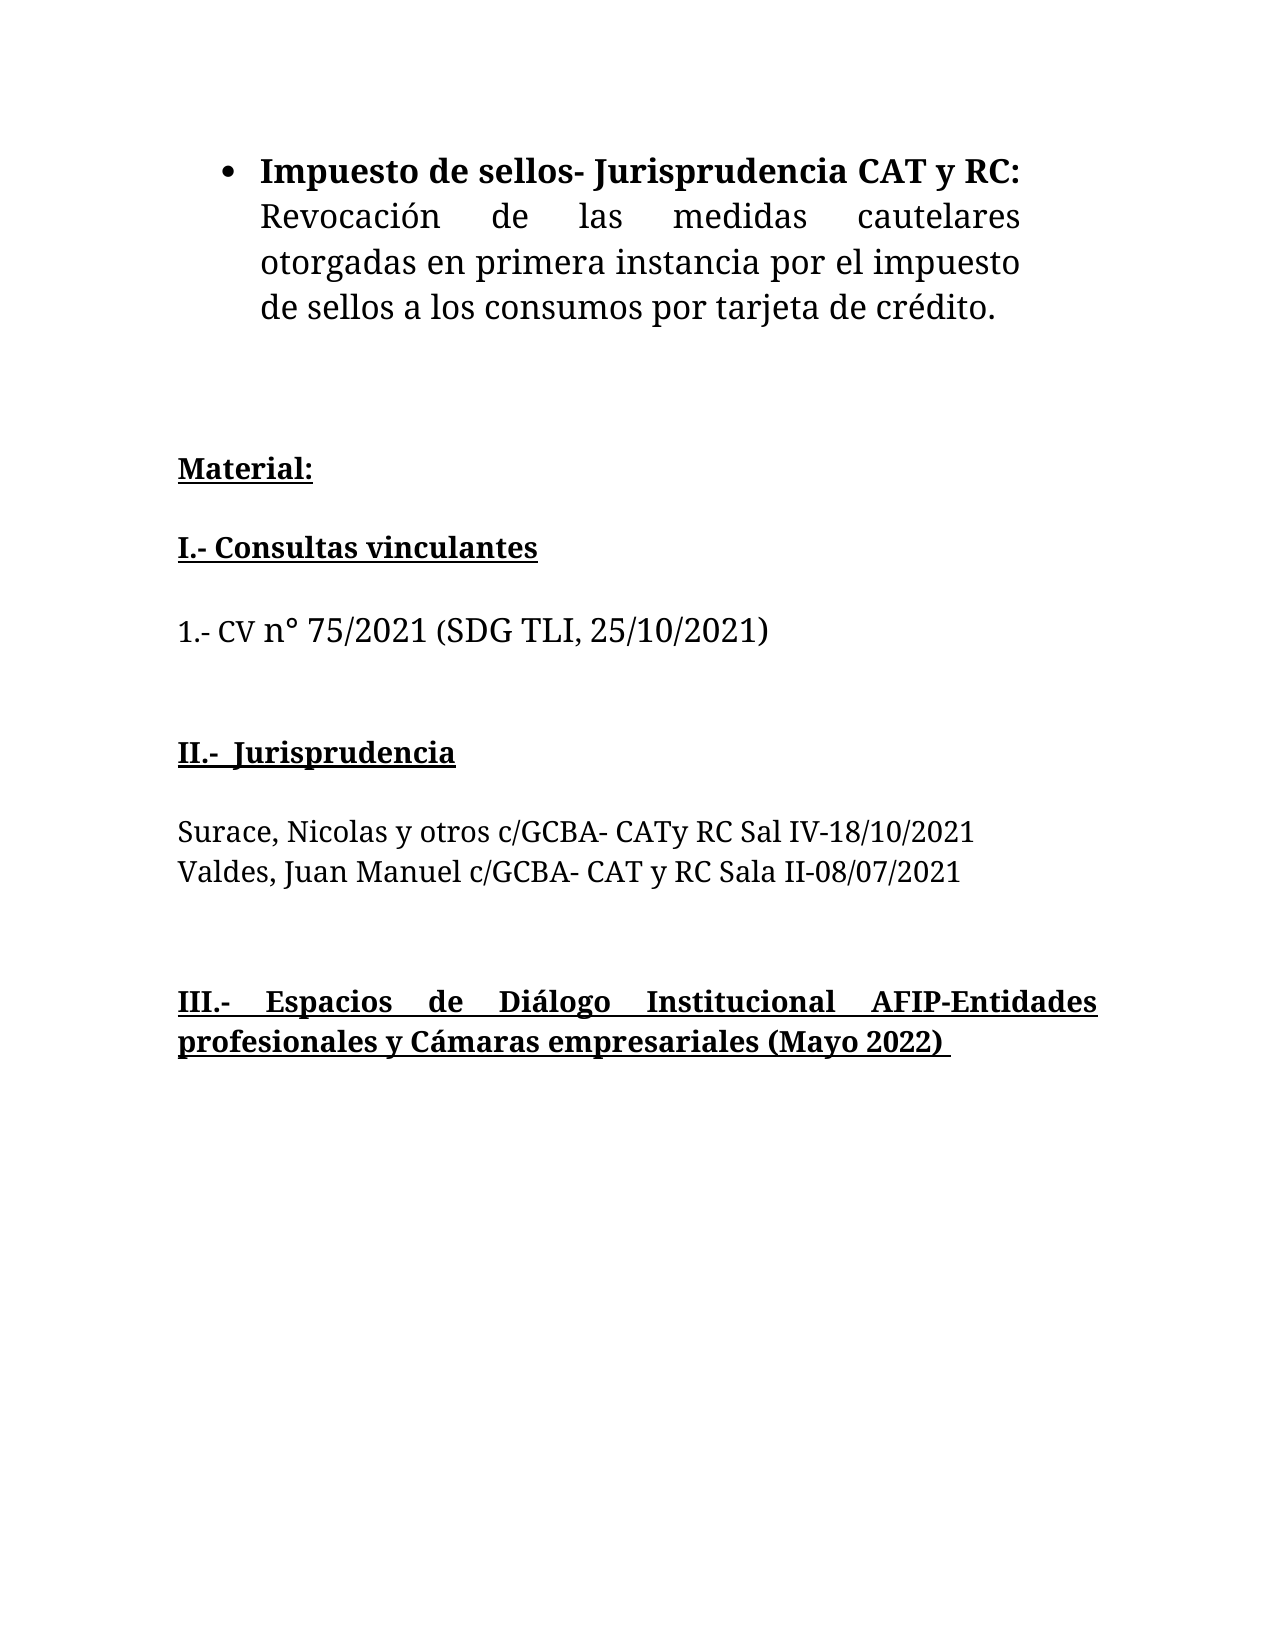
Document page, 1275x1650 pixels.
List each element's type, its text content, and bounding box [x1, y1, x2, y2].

text II.- Jurisprudencia [177, 732, 1098, 772]
text III.- Espacios de Diálogo Institucional AFIP-Entidades profesionales y Cámaras empresariales (Mayo 2022) [177, 1016, 1098, 1061]
text I.- Consultas vinculantes [177, 528, 1098, 567]
text Material: [177, 448, 1098, 488]
text 1.- CV n° 75/2021 (SDG TLI, 25/10/2021) [177, 607, 1098, 652]
text Surace, Nicolas y otros c/GCBA- CATy RC Sal IV-18/10/2021 [177, 811, 1098, 851]
text III.- Espacios de Diálogo Institucional AFIP-Entidades profesionales y Cámaras empresariales (Mayo 2022) [177, 981, 1098, 1015]
text Valdes, Juan Manuel c/GCBA- CAT y RC Sala II-08/07/2021 [177, 851, 1098, 891]
list Impuesto de sellos- Jurisprudencia CAT y RC: Revocación de las medidas cautelares otorgadas en primera instancia por el impuesto de sellos a los consumos por tarjeta de crédito. [222, 148, 1021, 329]
